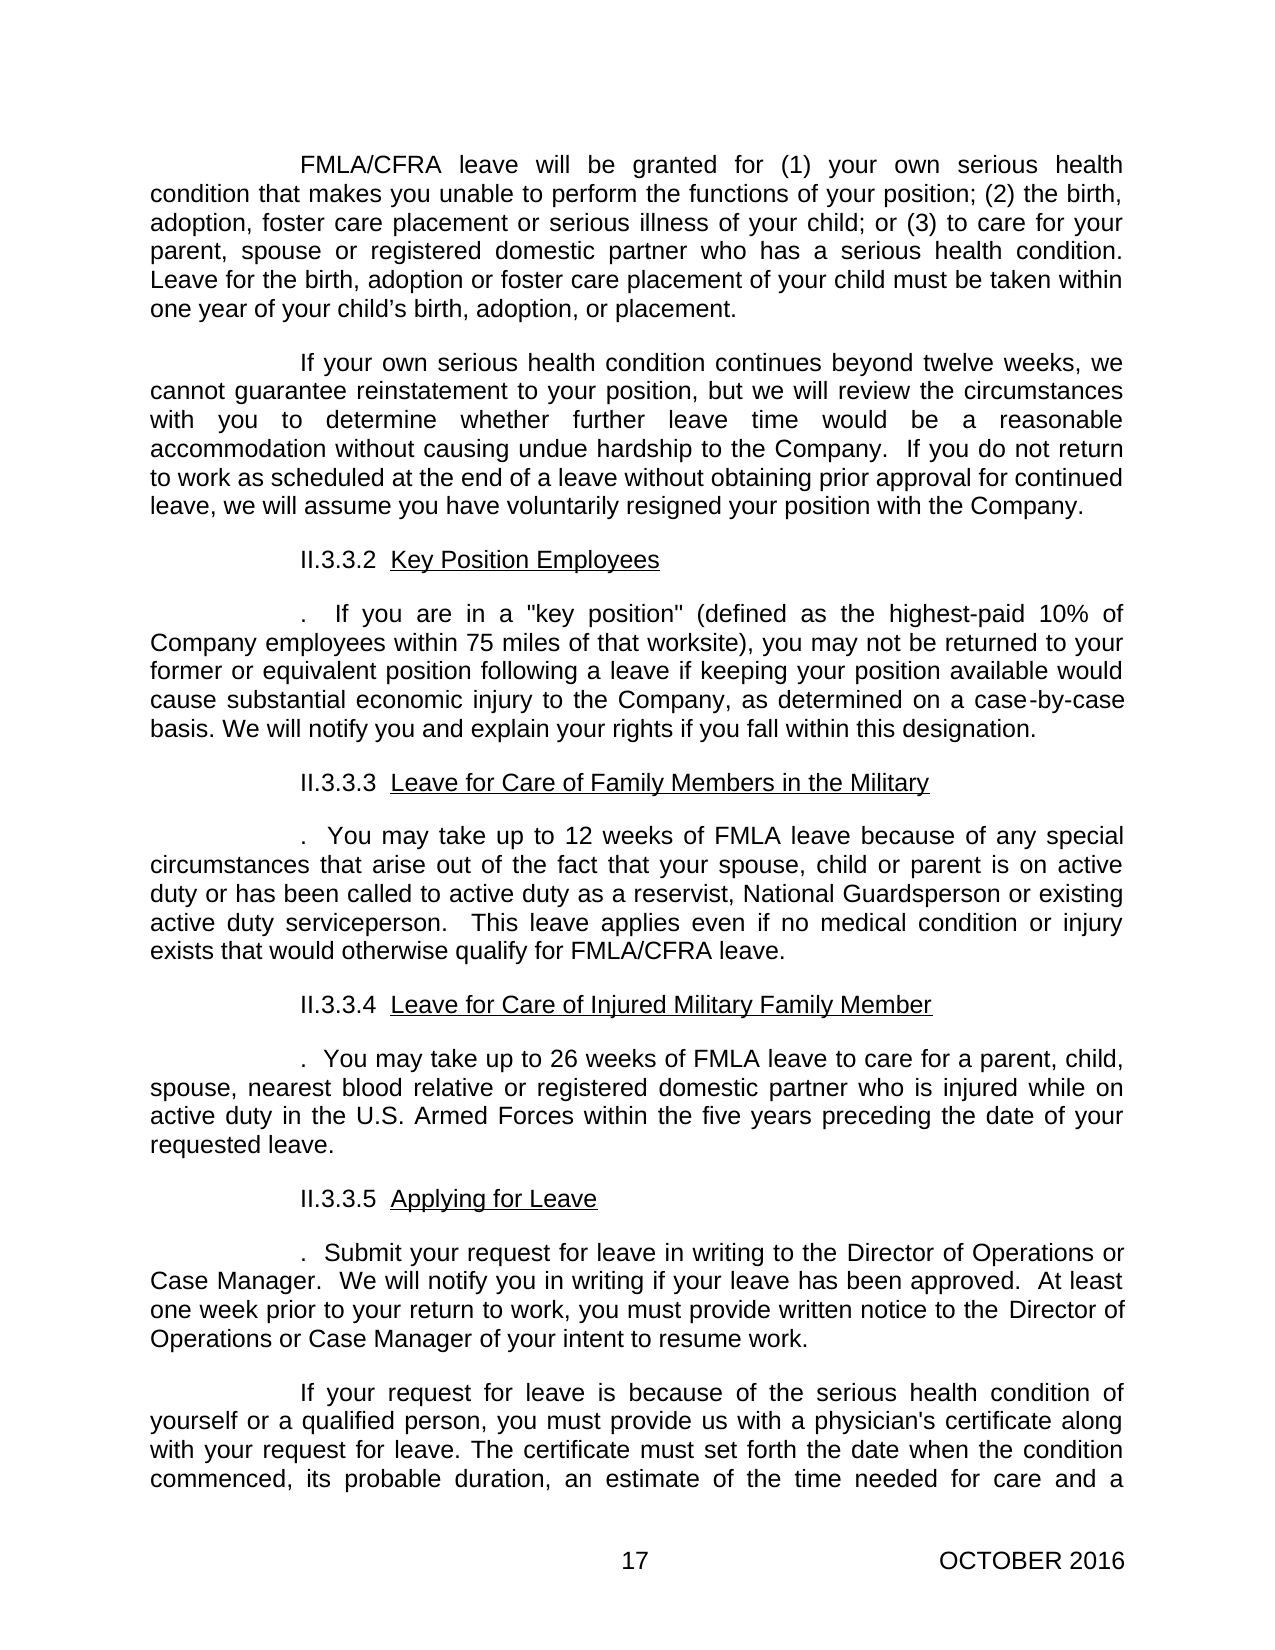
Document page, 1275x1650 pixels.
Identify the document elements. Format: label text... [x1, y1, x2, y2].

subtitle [150, 1377, 1125, 1492]
subtitle If your own serious health condition continues beyond twelve weeks, we cannot guarantee reinstatement to your position, but we will review the circumstances with you to determine whether further leave time would be a reasonable accommodation without causing undue hardship to the Company. If you do not return to work as scheduled at the end of a leave without obtaining prior approval for continued leave, we will assume you have voluntarily resigned your position with the Company. [150, 347, 1125, 520]
subtitle Leave for Care of Family Members in the Military [150, 767, 1125, 796]
subtitle . You may take up to 26 weeks of FMLA leave to care for a parent, child, spouse, nearest blood relative or registered domestic partner who is injured while on active duty in the U.S. Armed Forces within the five years preceding the date of your requested leave. [150, 1044, 1125, 1159]
subtitle Key Position Employees [150, 545, 1125, 574]
subtitle . You may take up to 12 weeks of FMLA leave because of any special circumstances that arise out of the fact that your spouse, child or parent is on active duty or has been called to active duty as a reservist, National Guardsperson or existing active duty serviceperson. This leave applies even if no medical condition or injury exists that would otherwise qualify for FMLA/CFRA leave. [150, 821, 1125, 965]
subtitle FMLA/CFRA leave will be granted for (1) your own serious health condition that makes you unable to perform the functions of your position; (2) the birth, adoption, foster care placement or serious illness of your child; or (3) to care for your parent, spouse or registered domestic partner who has a serious health condition. Leave for the birth, adoption or foster care placement of your child must be taken within one year of your child’s birth, adoption, or placement. [150, 150, 1125, 322]
subtitle . Submit your request for leave in writing to the Director of Operations or Case Manager. We will notify you in writing if your leave has been approved. At least one week prior to your return to work, you must provide written notice to the Director of Operations or Case Manager of your intent to resume work. [150, 1237, 1125, 1352]
subtitle Applying for Leave [150, 1184, 1125, 1212]
subtitle Leave for Care of Injured Military Family Member [150, 990, 1125, 1019]
subtitle . If you are in a "key position" (defined as the highest-paid 10% of Company employees within 75 miles of that worksite), you may not be returned to your former or equivalent position following a leave if keeping your position available would cause substantial economic injury to the Company, as determined on a case-by-case basis. We will notify you and explain your rights if you fall within this designation. [150, 599, 1125, 742]
